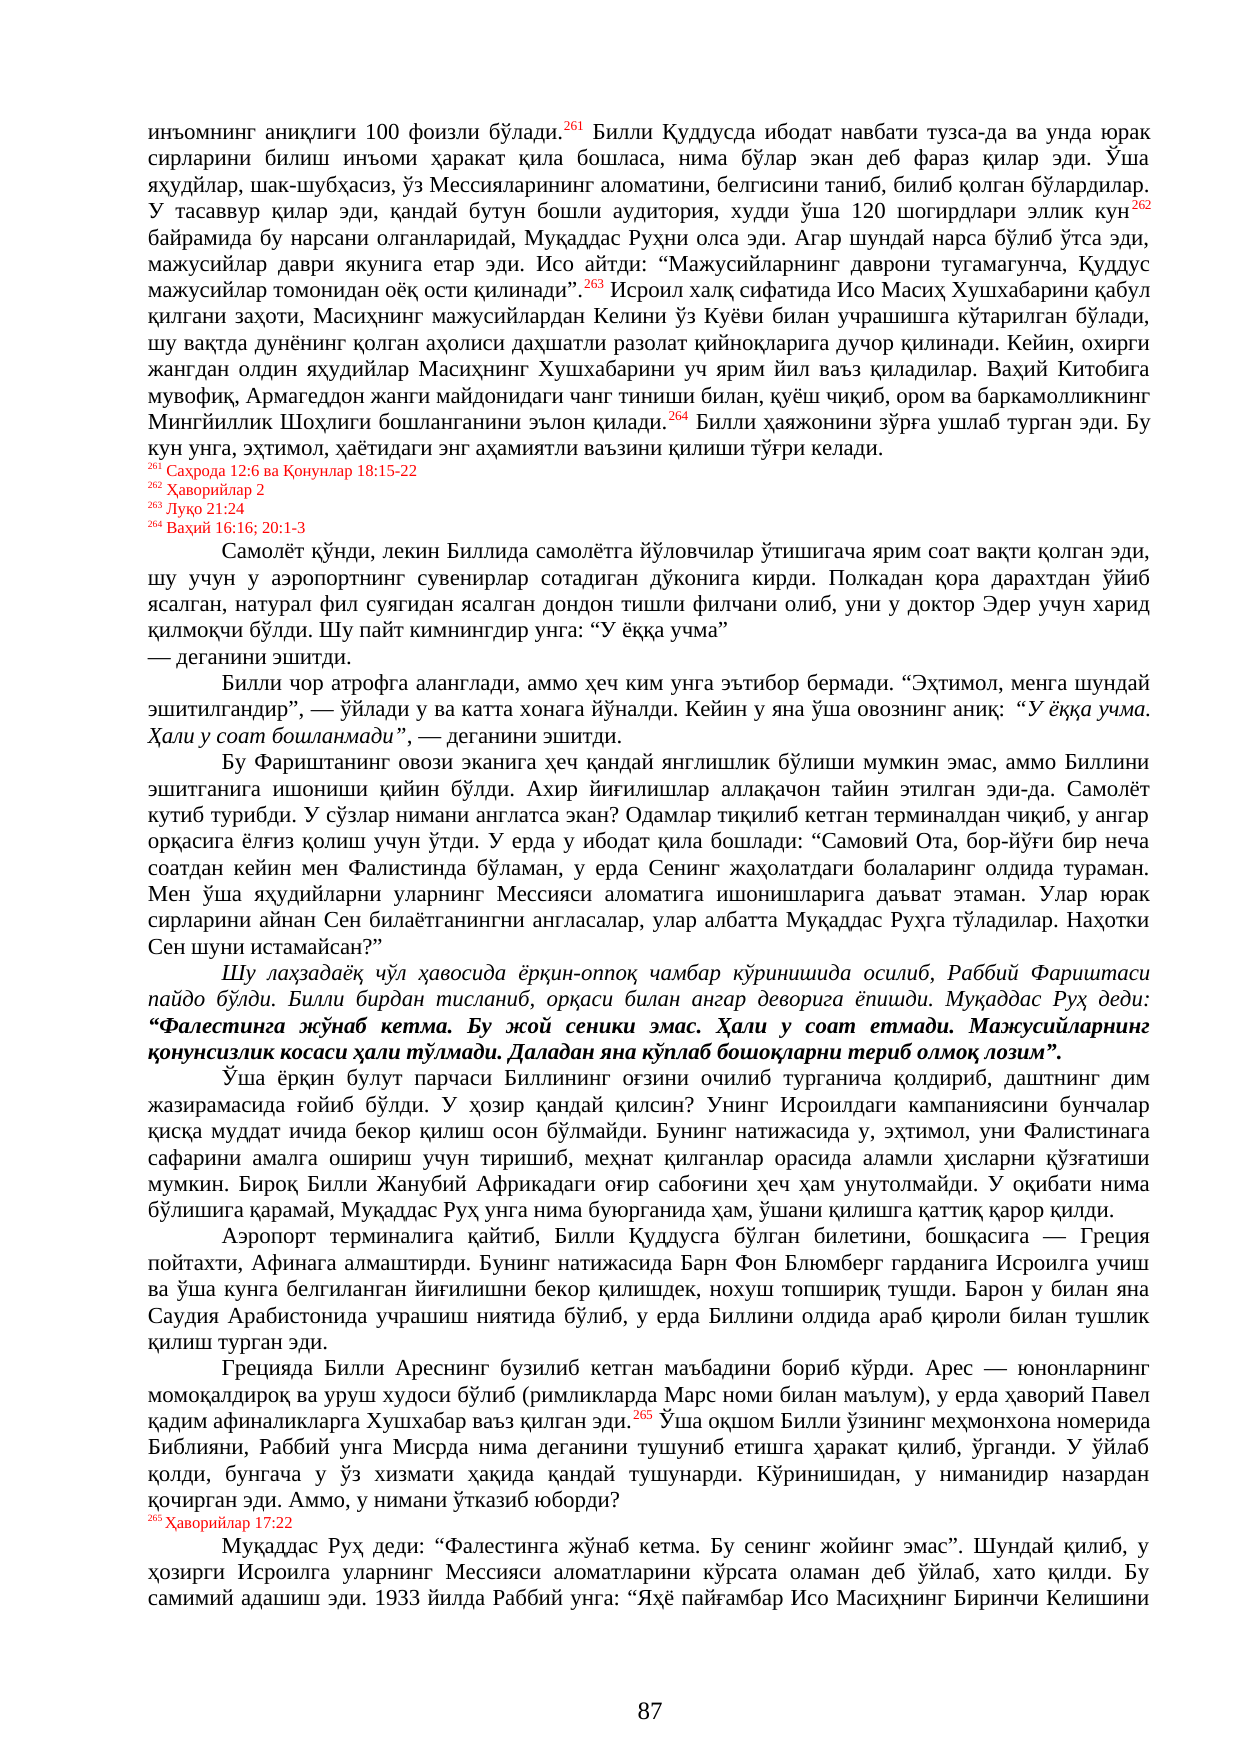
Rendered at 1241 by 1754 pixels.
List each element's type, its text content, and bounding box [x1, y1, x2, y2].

text Шу лаҳзадаёқ чўл ҳавосида ёрқин-оппоқ чамбар кўринишида осилиб, Раббий Фариштаси пайдо бўлди. Билли бирдан тисланиб, орқаси билан ангар деворига ёпишди. Муқаддас Руҳ деди: “Фалестинга жўнаб кетма. Бу жой сеники эмас. Ҳали у соат етмади. Мажусийларнинг қонунсизлик косаси ҳали тўлмади. Даладан яна кўплаб бошоқларни териб олмоқ лозим”. [148, 959, 1152, 1064]
text Грецияда Билли Ареснинг бузилиб кетган маъбадини бориб кўрди. Арес — юнонларнинг момоқалдироқ ва уруш худоси бўлиб (римликларда Марс номи билан маълум), у ерда ҳаворий Павел қадим афиналикларга Хушхабар ваъз қилган эди.265 Ўша оқшом Билли ўзининг меҳмонхона номерида Библияни, Раббий унга Мисрда нима деганини тушуниб етишга ҳаракат қилиб, ўрганди. У ўйлаб қолди, бунгача у ўз хизмати ҳақида қандай тушунарди. Кўринишидан, у ниманидир назардан қочирган эди. Аммо, у нимани ўтказиб юборди? [148, 1354, 1152, 1512]
text 262 Ҳаворийлар 2 [148, 480, 1152, 499]
text 263 Луқо 21:24 [148, 499, 1152, 518]
text Аэропорт терминалига қайтиб, Билли Қуддусга бўлган билетини, бошқасига — Греция пойтахти, Афинага алмаштирди. Бунинг натижасида Барн Фон Блюмберг гарданига Исроилга учиш ва ўша кунга белгиланган йиғилишни бекор қилишдек, нохуш топшириқ тушди. Барон у билан яна Саудия Арабистонида учрашиш ниятида бўлиб, у ерда Биллини олдида араб қироли билан тушлик қилиш турган эди. [148, 1223, 1152, 1354]
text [148, 118, 1152, 461]
text 265 Ҳаворийлар 17:22 [148, 1512, 1152, 1532]
text Билли чор атрофга аланглади, аммо ҳеч ким унга эътибор бермади. “Эҳтимол, менга шундай эшитилгандир”, — ўйлади у ва катта хонага йўналди. Кейин у яна ўша овознинг аниқ: “У ёққа учма. Ҳали у соат бошланмади”, — деганини эшитди. [148, 669, 1152, 748]
text 261 Саҳрода 12:6 ва Қонунлар 18:15-22 [148, 461, 1152, 480]
text 264 Ваҳий 16:16; 20:1-3 [148, 518, 1152, 537]
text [148, 1532, 1152, 1611]
text — деганини эшитди. [148, 643, 1152, 669]
text Самолёт қўнди, лекин Биллида самолётга йўловчилар ўтишигача ярим соат вақти қолган эди, шу учун у аэропортнинг сувенирлар сотадиган дўконига кирди. Полкадан қора дарахтдан ўйиб ясалган, натурал фил суягидан ясалган дондон тишли филчани олиб, уни у доктор Эдер учун харид қилмоқчи бўлди. Шу пайт кимнингдир унга: “У ёққа учма” [148, 537, 1152, 643]
text Бу Фариштанинг овози эканига ҳеч қандай янглишлик бўлиши мумкин эмас, аммо Биллини эшитганига ишониши қийин бўлди. Ахир йиғилишлар аллақачон тайин этилган эди-да. Самолёт кутиб турибди. У сўзлар нимани англатса экан? Одамлар тиқилиб кетган терминалдан чиқиб, у ангар орқасига ёлғиз қолиш учун ўтди. У ерда у ибодат қила бошлади: “Самовий Ота, бор-йўғи бир неча соатдан кейин мен Фалистинда бўламан, у ерда Сенинг жаҳолатдаги болаларинг олдида тураман. Мен ўша яҳудийларни уларнинг Мессияси аломатига ишонишларига даъват этаман. Улар юрак сирларини айнан Сен билаётганингни англасалар, улар албатта Муқаддас Руҳга тўладилар. Наҳотки Сен шуни истамайсан?” [148, 748, 1152, 959]
text Ўша ёрқин булут парчаси Биллининг оғзини очилиб турганича қолдириб, даштнинг дим жазирамасида ғойиб бўлди. У ҳозир қандай қилсин? Унинг Исроилдаги кампаниясини бунчалар қисқа муддат ичида бекор қилиш осон бўлмайди. Бунинг натижасида у, эҳтимол, уни Фалистинага сафарини амалга ошириш учун тиришиб, меҳнат қилганлар орасида аламли ҳисларни қўзғатиши мумкин. Бироқ Билли Жанубий Африкадаги оғир сабоғини ҳеч ҳам унутолмайди. У оқибати нима бўлишига қарамай, Муқаддас Руҳ унга нима буюрганида ҳам, ўшани қилишга қаттиқ қарор қилди. [148, 1064, 1152, 1223]
